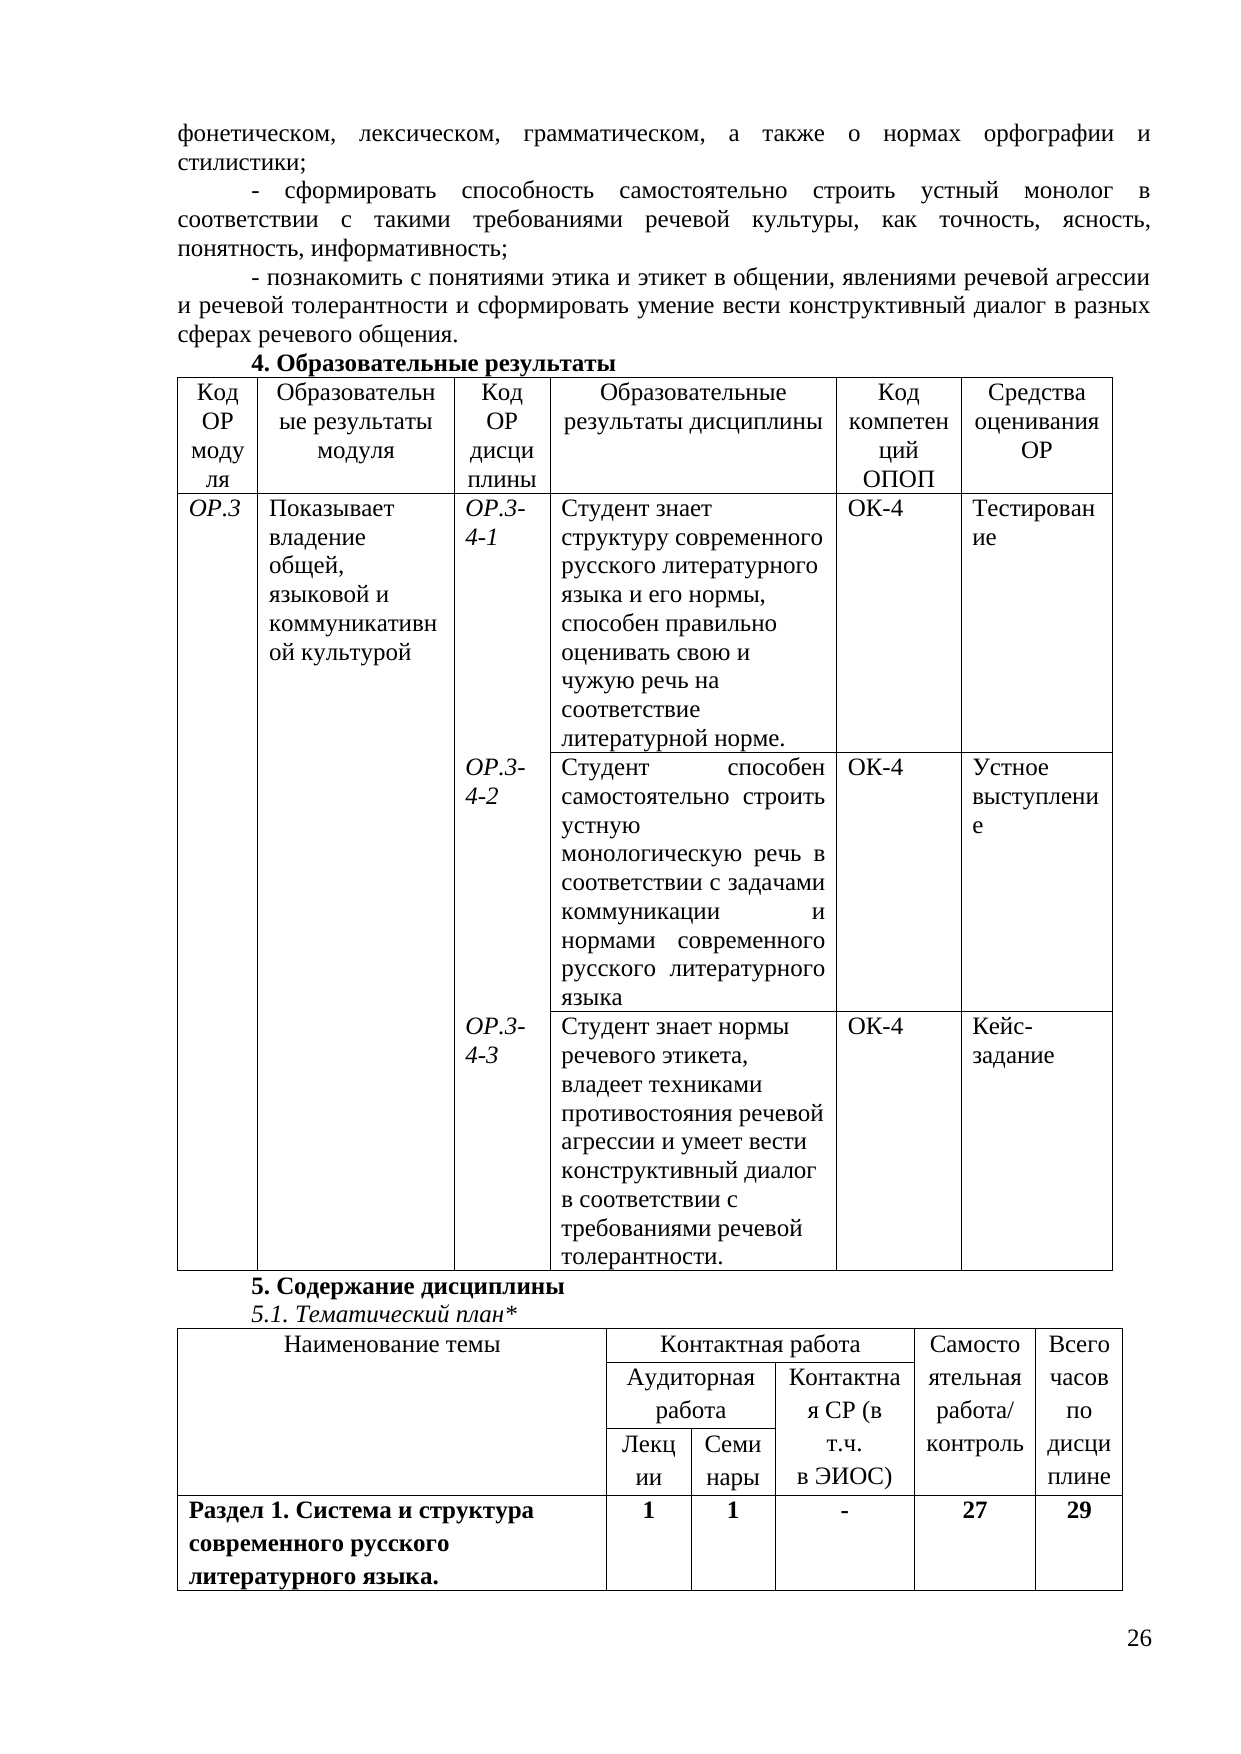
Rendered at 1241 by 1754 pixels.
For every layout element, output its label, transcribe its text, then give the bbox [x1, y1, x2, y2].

table_cell - [776, 1496, 914, 1590]
text - познакомить с понятиями этика и этикет в общении, явлениями речевой агрессии и речевой толерантности и сформировать умение вести конструктивный диалог в разных сферах речевого общения. [177, 262, 1152, 348]
table_cell ОК-4 [837, 753, 961, 1011]
table_header Наименование темы [178, 1329, 606, 1495]
table_cell Студент знает нормы речевого этикета, владеет техниками противостояния речевой агрессии и умеет вести конструктивный диалог в соответствии с требованиями речевой толерантности. [551, 1012, 836, 1270]
table_cell Студент способен самостоятельно строить устную монологическую речь в соответствии с задачами коммуникации и нормами современного русского литературного языка [551, 753, 836, 1011]
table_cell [178, 1496, 606, 1590]
table_cell 27 [915, 1496, 1035, 1590]
table_header Контактная работа [607, 1329, 914, 1362]
table_cell ОК-4 [837, 494, 961, 752]
table_cell Тестирование [962, 494, 1112, 752]
text - сформировать способность самостоятельно строить устный монолог в соответствии с такими требованиями речевой культуры, как точность, ясность, понятность, информативность; [177, 176, 1152, 262]
table_cell Аудиторная работа [607, 1363, 775, 1428]
table_cell Показывает владение общей, языковой и коммуникативной культурой [258, 494, 454, 1270]
table_cell Кейс-задание [962, 1012, 1112, 1270]
text 5. Содержание дисциплины [177, 1271, 1152, 1299]
table_cell 29 [1036, 1496, 1122, 1590]
table_header Всего часов по дисциплине [1036, 1329, 1122, 1495]
table_header Средства оценивания ОР [962, 378, 1112, 492]
table_cell ОР.3 [178, 494, 257, 1270]
table_cell Контактная СР (в т.ч. в ЭИОС) [776, 1363, 914, 1495]
table_header Образовательные результаты модуля [258, 378, 454, 492]
table_header Код ОР дисциплины [455, 378, 550, 492]
table_cell Устное выступление [962, 753, 1112, 1011]
table_cell ОР.3-4-1 [455, 494, 550, 752]
table_cell ОР.3-4-3 [455, 1011, 550, 1270]
text 4. Образовательные результаты [177, 348, 1152, 377]
table_cell Лекции [607, 1429, 691, 1495]
table_header Код компетенций ОПОП [837, 378, 961, 492]
table_header Самостоятельная работа/ контроль [915, 1329, 1035, 1495]
table_cell 1 [692, 1496, 775, 1590]
table_cell ОР.3-4-2 [455, 752, 550, 1011]
table_cell ОК-4 [837, 1012, 961, 1270]
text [177, 118, 1152, 176]
table_header Код ОР модуля [178, 378, 257, 492]
text 5.1. Тематический план* [177, 1299, 1152, 1328]
table_header Образовательные результаты дисциплины [551, 378, 836, 492]
table_cell 1 [607, 1496, 691, 1590]
table_cell Студент знает структуру современного русского литературного языка и его нормы, способен правильно оценивать свою и чужую речь на соответствие литературной норме. [551, 494, 836, 752]
table_cell Семинары [692, 1429, 775, 1495]
